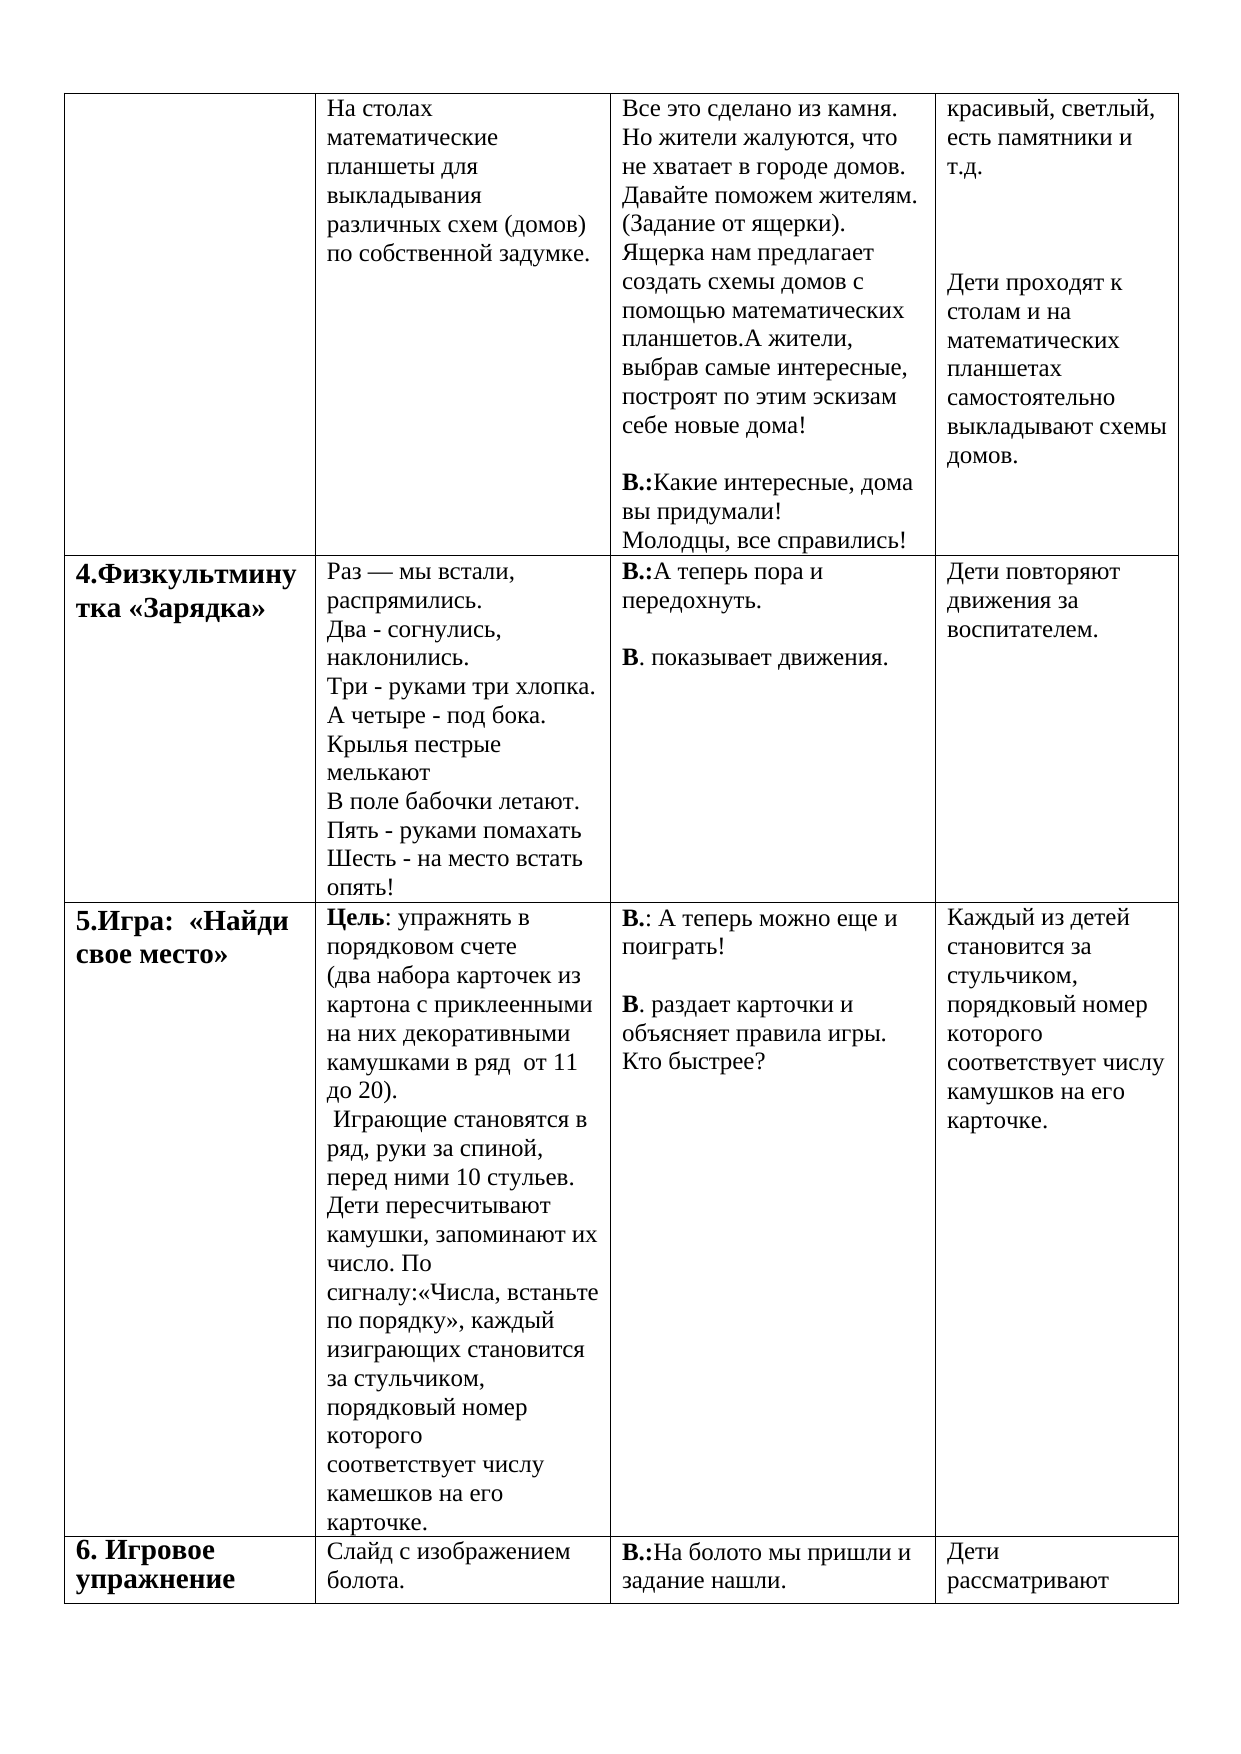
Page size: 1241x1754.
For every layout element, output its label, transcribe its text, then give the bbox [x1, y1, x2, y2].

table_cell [65, 94, 315, 555]
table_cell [936, 1537, 1178, 1603]
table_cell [65, 1537, 315, 1603]
table_cell В.:А теперь пора и передохнуть. В. показывает движения. [611, 556, 935, 902]
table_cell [611, 94, 935, 555]
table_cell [611, 1537, 935, 1603]
table_cell Раз — мы встали, распрямились. Два - согнулись, наклонились. Три - руками три хлопка. А четыре - под бока. Крылья пестрые мелькают В поле бабочки летают. Пять - руками помахать Шесть - на место встать опять! [316, 556, 610, 902]
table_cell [316, 1537, 610, 1603]
table_cell 5.Игра: «Найди свое место» [65, 903, 315, 1536]
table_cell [936, 94, 1178, 555]
table_cell Цель: упражнять в порядковом счете (два набора карточек из картона с приклеенными на них декоративными камушками в ряд от 11 до 20). Играющие становятся в ряд, руки за спиной, перед ними 10 стульев. Дети пересчитывают камушки, запоминают их число. По сигналу:«Числа, встаньте по порядку», каждый изиграющих становится за стульчиком, порядковый номер которого соответствует числу камешков на его карточке. [316, 903, 610, 1536]
table_cell Дети повторяют движения за воспитателем. [936, 556, 1178, 902]
table_cell 4.Физкультминутка «Зарядка» [65, 556, 315, 902]
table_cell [316, 94, 610, 555]
table_cell В.: А теперь можно еще и поиграть! В. раздает карточки и объясняет правила игры. Кто быстрее? [611, 903, 935, 1536]
table_cell Каждый из детей становится за стульчиком, порядковый номер которого соответствует числу камушков на его карточке. [936, 903, 1178, 1536]
